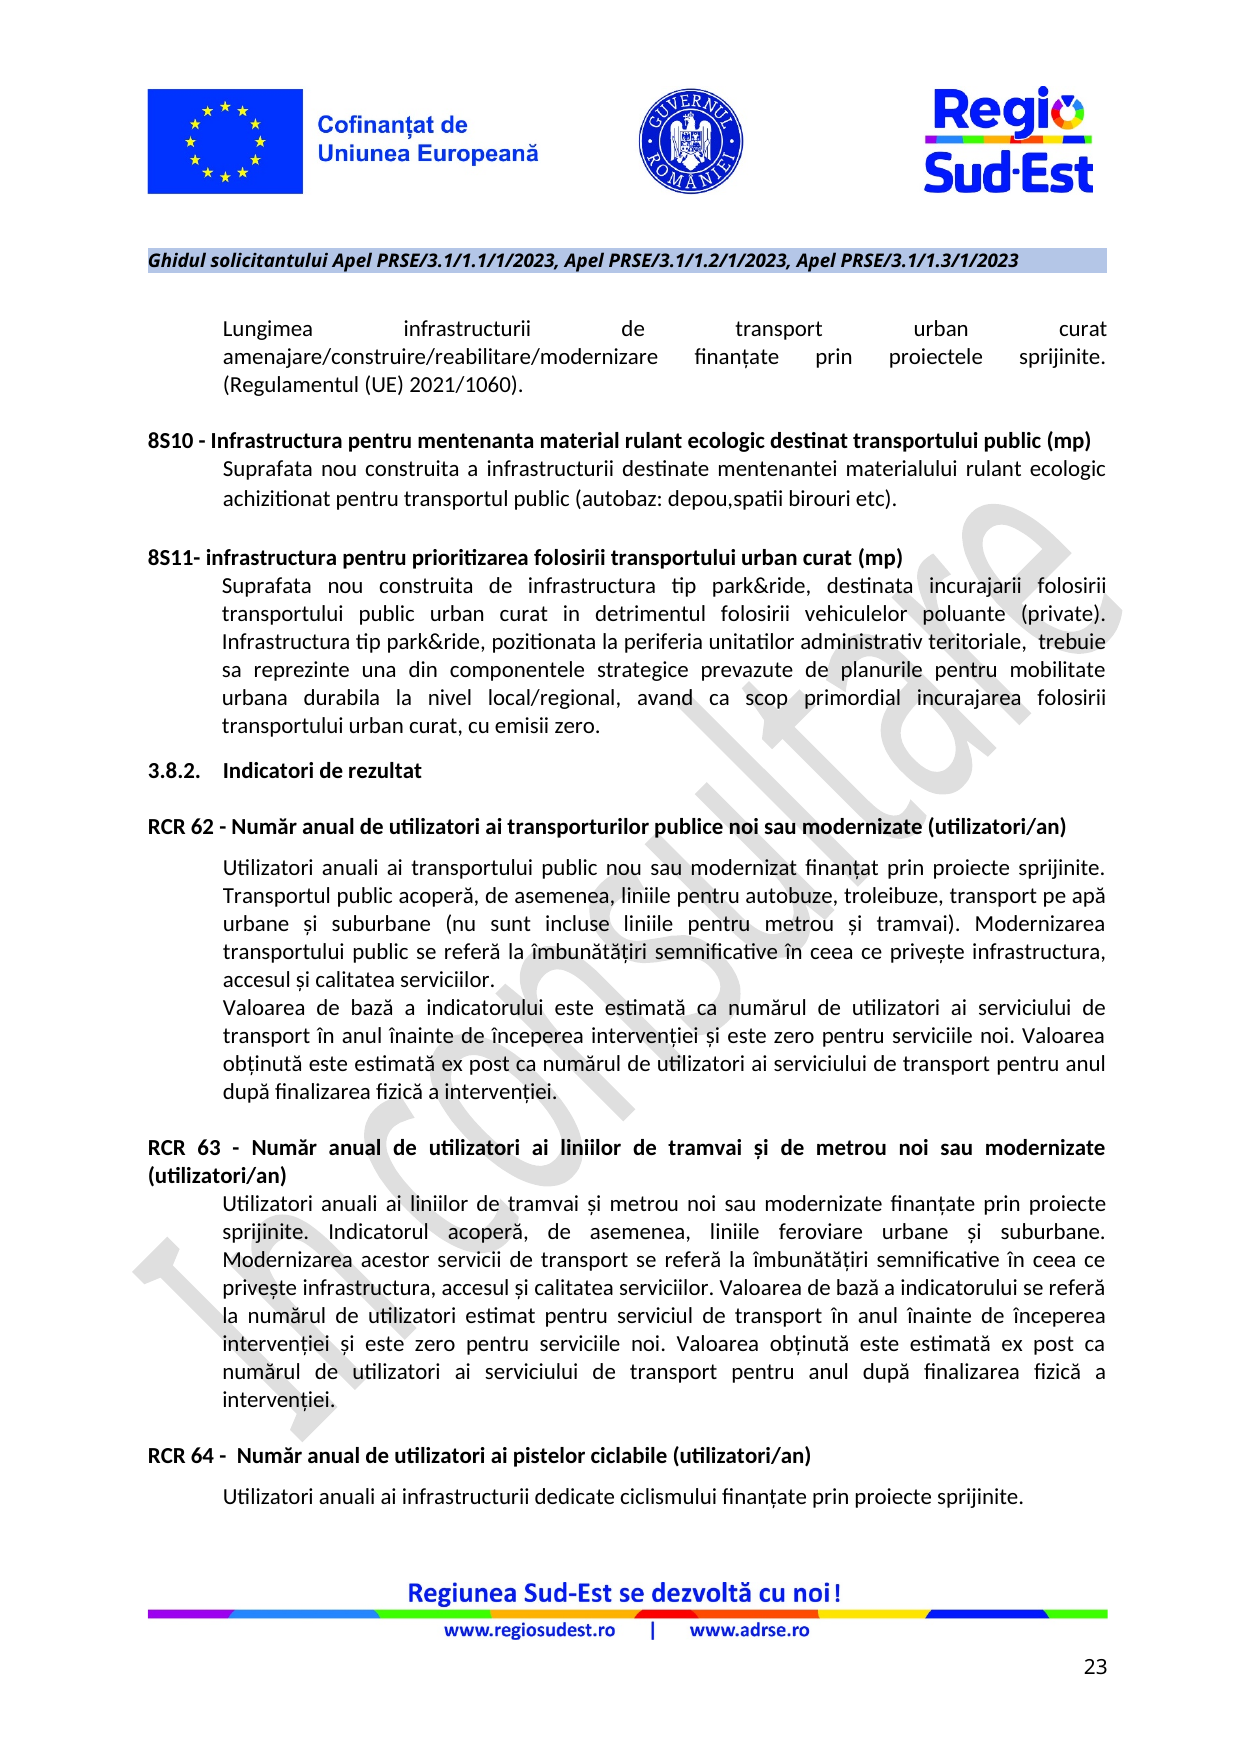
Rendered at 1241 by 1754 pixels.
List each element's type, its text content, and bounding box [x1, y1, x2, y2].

list Valoarea de bază a indicatorului este estimată ca numărul de utilizatori ai serviciului de transport în anul înainte de începerea intervenției și este zero pentru serviciile noi. Valoarea obținută este estimată ex post ca numărul de utilizatori ai serviciului de transport pentru anul după finalizarea fizică a intervenției. [223, 993, 1107, 1105]
text 8S11- infrastructura pentru prioritizarea folosirii transportului urban curat (mp) [148, 543, 1107, 571]
text Suprafata nou construita de infrastructura tip park&ride, destinata incurajarii folosirii transportului public urban curat in detrimentul folosirii vehiculelor poluante (private). Infrastructura tip park&ride, pozitionata la periferia unitatilor administrativ teritoriale, trebuie sa reprezinte una din componentele strategice prevazute de planurile pentru mobilitate urbana durabila la nivel local/regional, avand ca scop primordial incurajarea folosirii transportului urban curat, cu emisii zero. [222, 571, 1107, 739]
picture [147, 86, 1093, 195]
text RCR 63 - Număr anual de utilizatori ai liniilor de tramvai și de metrou noi sau modernizate (utilizatori/an) [148, 1133, 1107, 1189]
text Lungimea infrastructurii de transport urban curat amenajare/construire/reabilitare/modernizare finanțate prin proiectele sprijinite. (Regulamentul (UE) 2021/1060). [223, 314, 1107, 398]
subtitle Indicatori de rezultat [148, 756, 1107, 784]
list Suprafata nou construita a infrastructurii destinate mentenantei materialului rulant ecologic achizitionat pentru transportul public (autobaz: depou,spatii birouri etc). [223, 454, 1107, 512]
list Utilizatori anuali ai liniilor de tramvai și metrou noi sau modernizate finanțate prin proiecte sprijinite. Indicatorul acoperă, de asemenea, liniile feroviare urbane și suburbane. Modernizarea acestor servicii de transport se referă la îmbunătățiri semnificative în ceea ce privește infrastructura, accesul și calitatea serviciilor. Valoarea de bază a indicatorului se referă la numărul de utilizatori estimat pentru serviciul de transport în anul înainte de începerea intervenției și este zero pentru serviciile noi. Valoarea obținută este estimată ex post ca numărul de utilizatori ai serviciului de transport pentru anul după finalizarea fizică a intervenției. [222, 1189, 1107, 1413]
text 8S10 - Infrastructura pentru mentenanta material rulant ecologic destinat transportului public (mp) [148, 426, 1107, 454]
list Utilizatori anuali ai transportului public nou sau modernizat finanțat prin proiecte sprijinite. Transportul public acoperă, de asemenea, liniile pentru autobuze, troleibuze, transport pe apă urbane și suburbane (nu sunt incluse liniile pentru metrou și tramvai). Modernizarea transportului public se referă la îmbunătățiri semnificative în ceea ce privește infrastructura, accesul și calitatea serviciilor. [223, 853, 1107, 993]
picture [147, 1582, 1108, 1640]
text RCR 64 - Număr anual de utilizatori ai pistelor ciclabile (utilizatori/an) [148, 1441, 1107, 1469]
text RCR 62 - Număr anual de utilizatori ai transporturilor publice noi sau modernizate (utilizatori/an) [148, 812, 1107, 840]
list Utilizatori anuali ai infrastructurii dedicate ciclismului finanțate prin proiecte sprijinite. [223, 1482, 1107, 1510]
